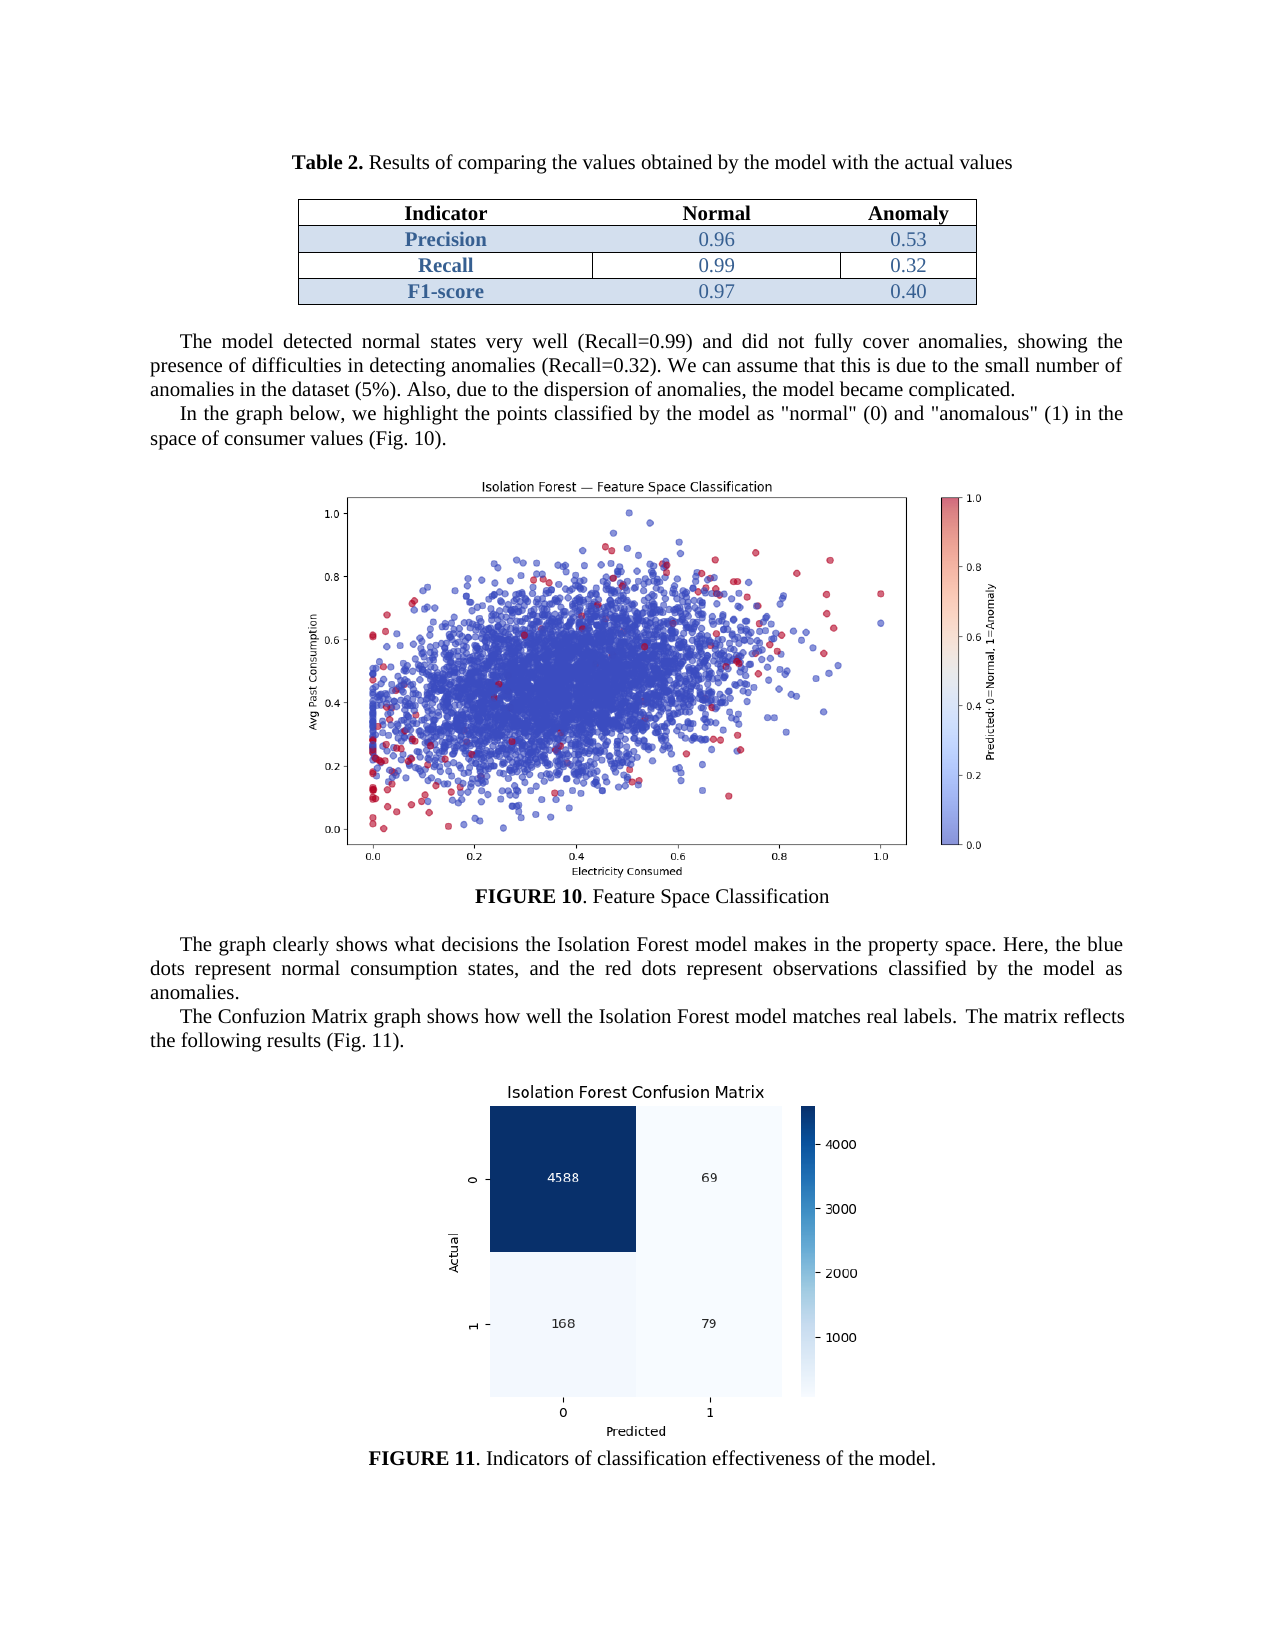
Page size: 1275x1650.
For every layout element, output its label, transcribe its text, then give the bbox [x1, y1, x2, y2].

table_cell 0.32 [841, 253, 976, 278]
text FIGURE 11. Indicators of classification effectiveness of the model. [150, 1446, 1125, 1470]
picture [439, 1076, 866, 1447]
table_header Anomaly [840, 200, 976, 225]
table_cell F1-score [299, 279, 593, 304]
picture [301, 473, 1004, 884]
table_cell 0.99 [593, 253, 840, 278]
table_cell Recall [299, 253, 592, 278]
text The graph clearly shows what decisions the Isolation Forest model makes in the property space. Here, the blue dots represent normal consumption states, and the red dots represent observations classified by the model as anomalies. [150, 932, 1125, 1004]
text The model detected normal states very well (Recall=0.99) and did not fully cover anomalies, showing the presence of difficulties in detecting anomalies (Recall=0.32). We can assume that this is due to the small number of anomalies in the dataset (5%). Also, due to the dispersion of anomalies, the model became complicated. [150, 329, 1125, 401]
table_cell 0.97 [593, 279, 840, 304]
text In the graph below, we highlight the points classified by the model as "normal" (0) and "anomalous" (1) in the space of consumer values (Fig. 10). [150, 401, 1125, 449]
table_header Indicator [299, 200, 593, 225]
text FIGURE 10. Feature Space Classification [150, 883, 1125, 908]
table_cell 0.40 [840, 279, 976, 304]
table_cell 0.96 [593, 226, 840, 252]
text Table 2. Results of comparing the values obtained by the model with the actual values [150, 150, 1125, 174]
table_header Normal [593, 200, 840, 225]
table_cell 0.53 [840, 226, 976, 252]
table_cell Precision [299, 226, 593, 252]
text The Confuzion Matrix graph shows how well the Isolation Forest model matches real labels. The matrix reflects the following results (Fig. 11). [150, 1004, 1125, 1052]
